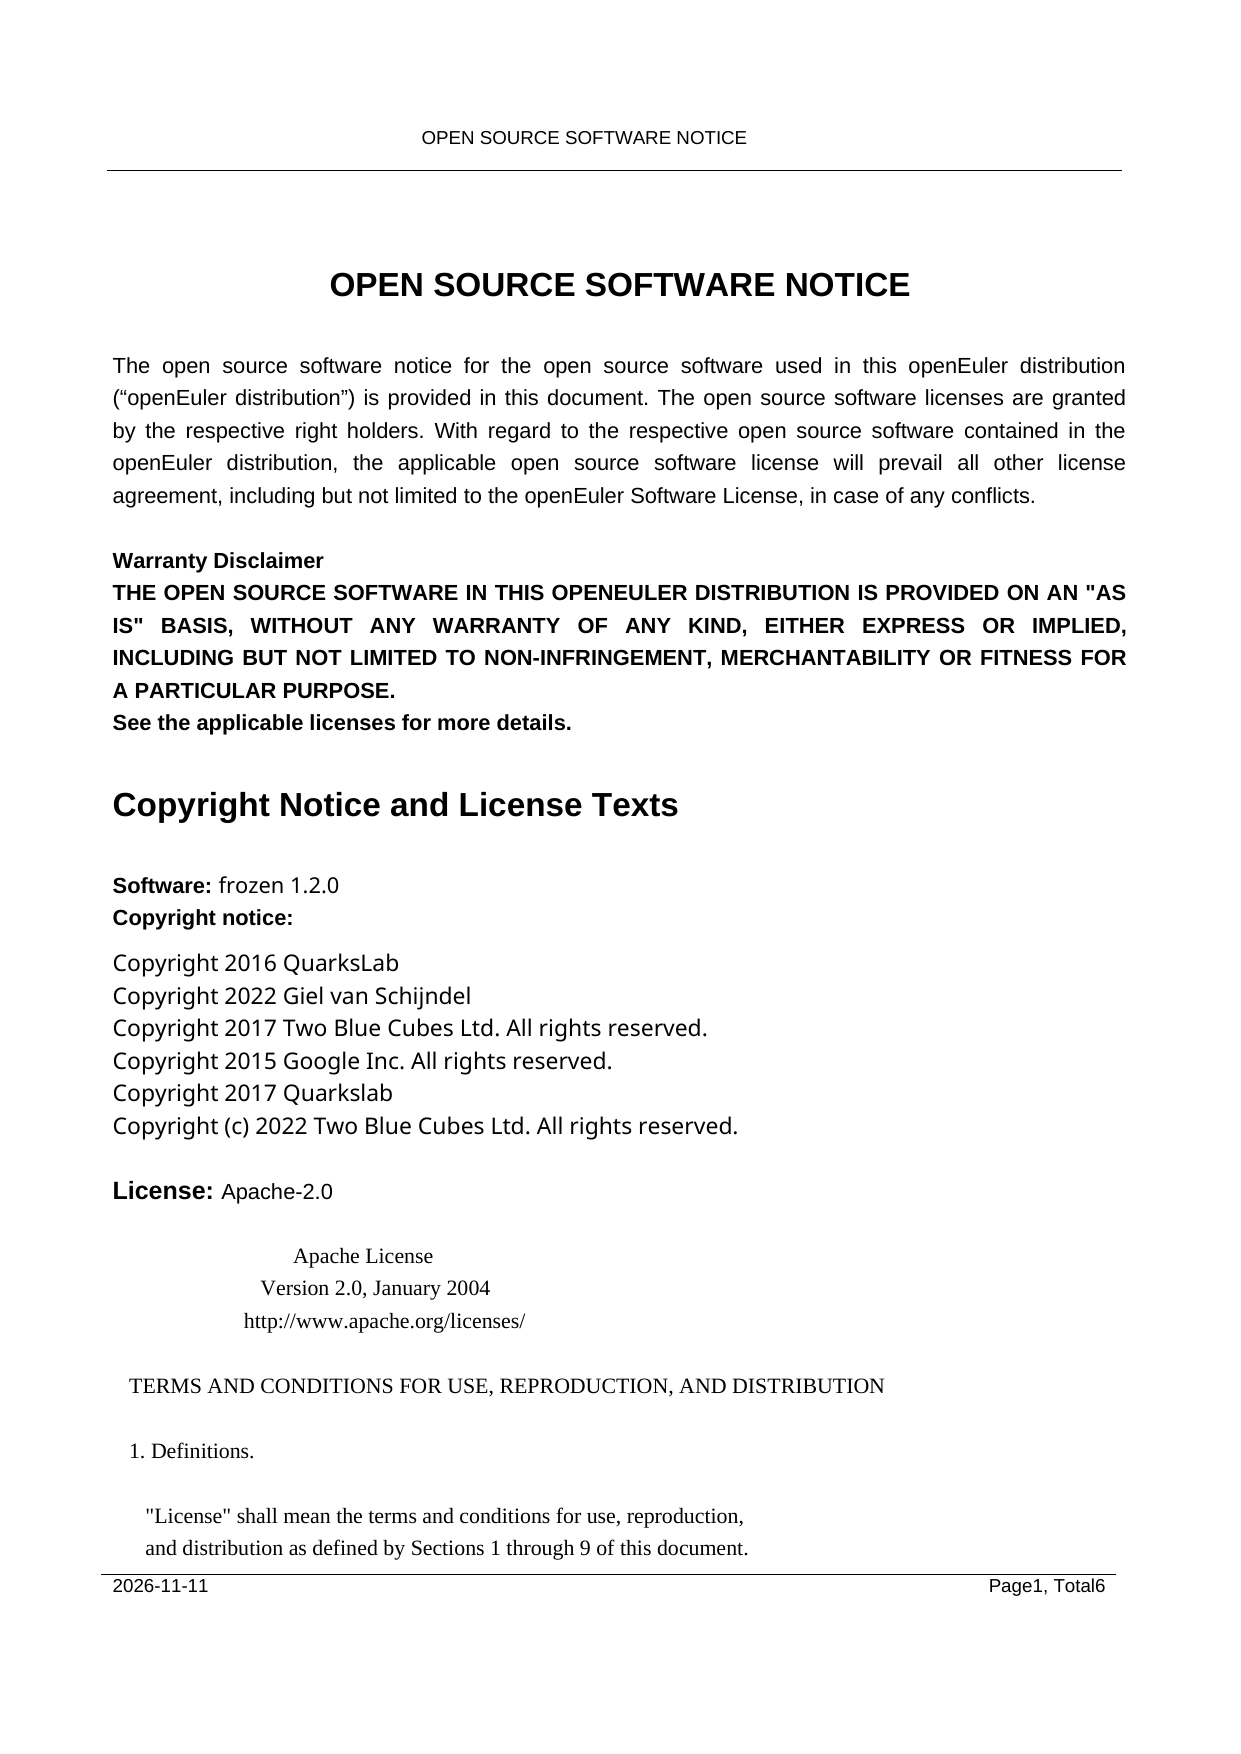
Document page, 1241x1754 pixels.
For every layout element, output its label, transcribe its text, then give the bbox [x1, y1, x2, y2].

text License: Apache-2.0 [112, 1174, 1128, 1207]
text OPEN SOURCE SOFTWARE NOTICE [112, 251, 1128, 316]
text The open source software notice for the open source software used in this openEuler distribution (“openEuler distribution”) is provided in this document. The open source software licenses are granted by the respective right holders. With regard to the respective open source software contained in the openEuler distribution, the applicable open source software license will prevail all other license agreement, including but not limited to the openEuler Software License, in case of any conflicts. [112, 349, 1128, 511]
text Warranty Disclaimer [112, 544, 1128, 576]
text Copyright notice: [112, 901, 1128, 934]
text Copyright 2016 QuarksLab Copyright 2022 Giel van Schijndel Copyright 2017 Two Blue Cubes Ltd. All rights reserved. Copyright 2015 Google Inc. All rights reserved. Copyright 2017 Quarkslab Copyright (c) 2022 Two Blue Cubes Ltd. All rights reserved. [112, 947, 1128, 1174]
text THE OPEN SOURCE SOFTWARE IN THIS OPENEULER DISTRIBUTION IS PROVIDED ON AN "AS IS" BASIS, WITHOUT ANY WARRANTY OF ANY KIND, EITHER EXPRESS OR IMPLIED, INCLUDING BUT NOT LIMITED TO NON-INFRINGEMENT, MERCHANTABILITY OR FITNESS FOR A PARTICULAR PURPOSE. See the applicable licenses for more details. [112, 576, 1128, 739]
text Copyright Notice and License Texts [112, 771, 1128, 836]
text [112, 1207, 1128, 1564]
title Software: frozen 1.2.0 [112, 869, 1128, 901]
